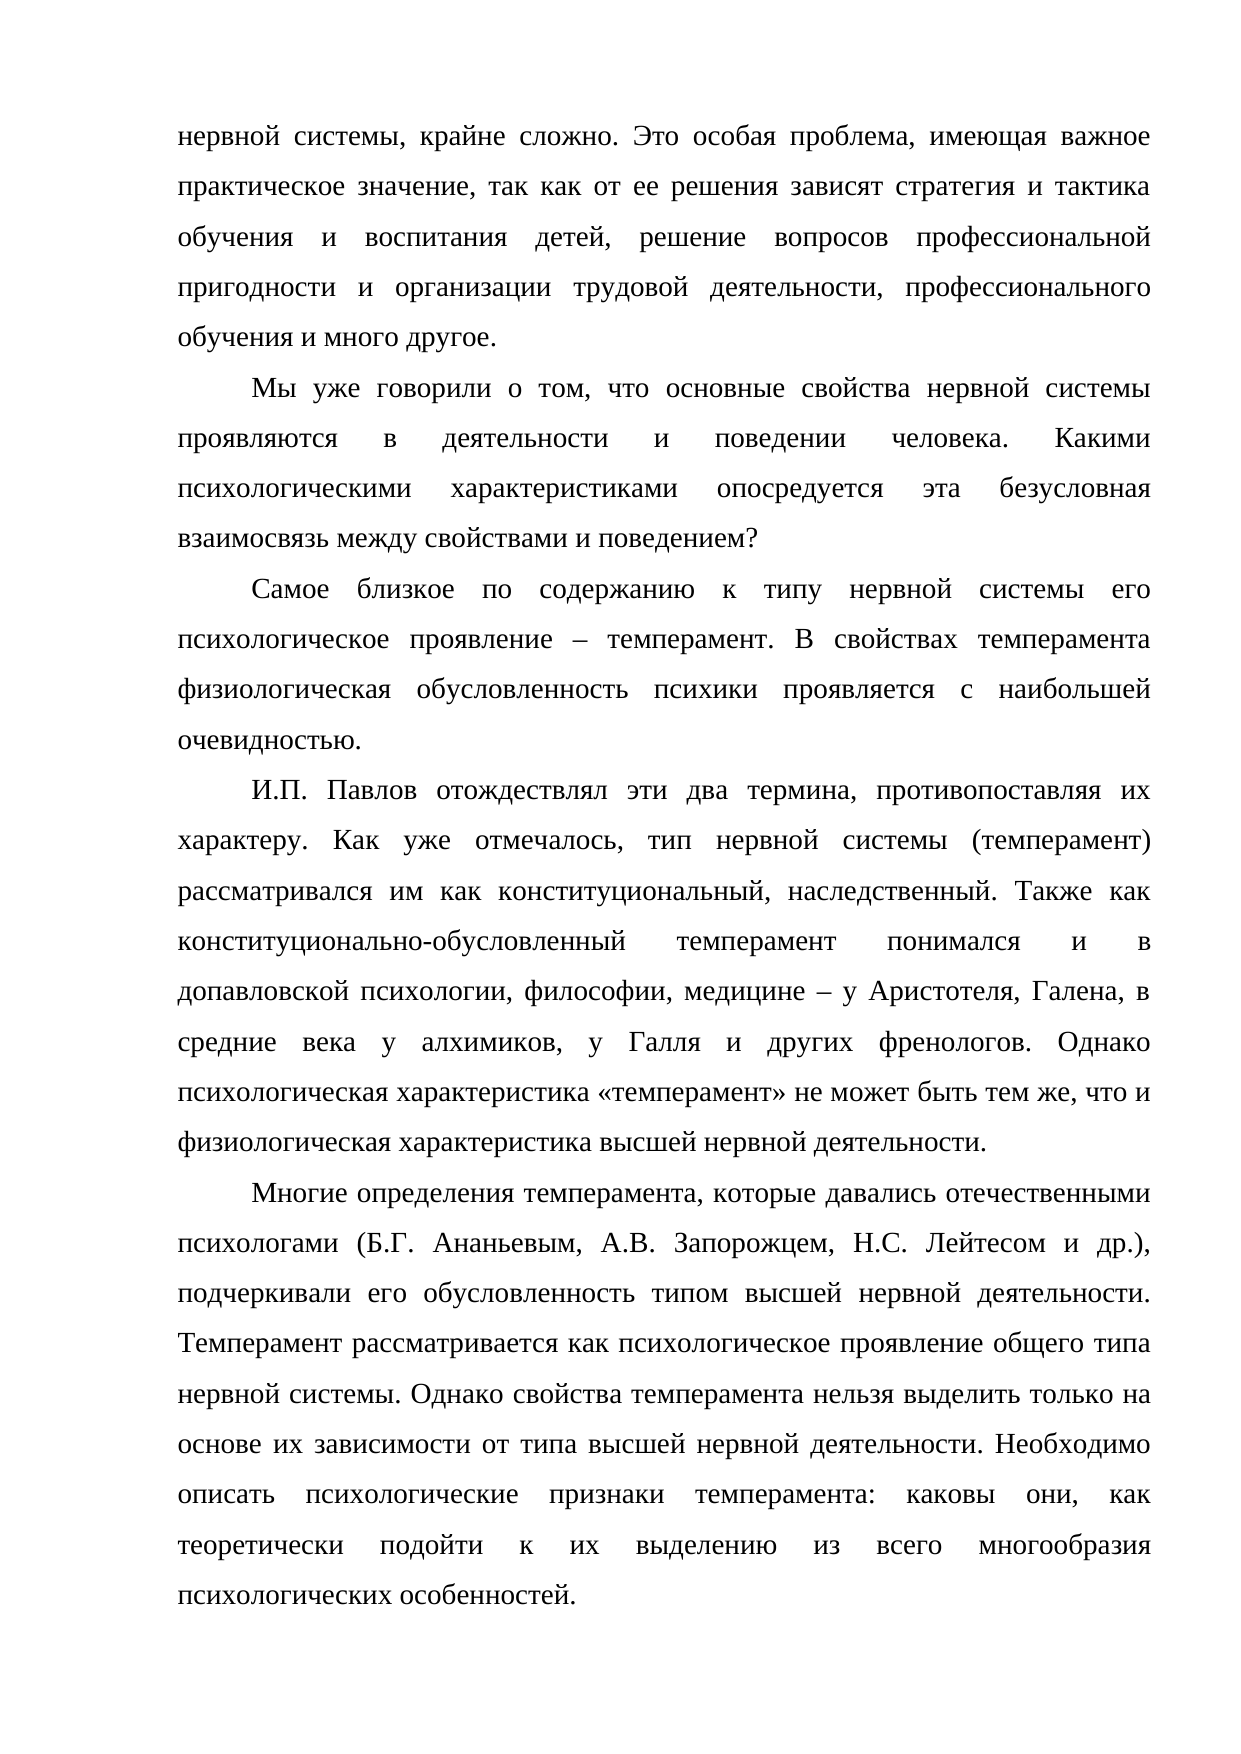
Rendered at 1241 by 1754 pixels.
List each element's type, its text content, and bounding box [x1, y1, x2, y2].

text Многие определения темперамента, которые давались отечественными психологами (Б.Г. Ананьевым, А.В. Запорожцем, Н.С. Лейтесом и др.), подчеркивали его обусловленность типом высшей нервной деятельности. Темперамент рассматривается как психологическое проявление общего типа нервной системы. Однако свойства темперамента нельзя выделить только на основе их зависимости от типа высшей нервной деятельности. Необходимо описать психологические признаки темперамента: каковы они, как теоретически подойти к их выделению из всего многообразия психологических особенностей. [177, 1175, 1152, 1611]
text Самое близкое по содержанию к типу нервной системы его психологическое проявление – темперамент. В свойствах темперамента физиологическая обусловленность психики проявляется с наибольшей очевидностью. [177, 571, 1152, 755]
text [177, 118, 1152, 353]
text Мы уже говорили о том, что основные свойства нервной системы проявляются в деятельности и поведении человека. Какими психологическими характеристиками опосредуется эта безусловная взаимосвязь между свойствами и поведением? [177, 370, 1152, 554]
text И.П. Павлов отождествлял эти два термина, противопоставляя их характеру. Как уже отмечалось, тип нервной системы (темперамент) рассматривался им как конституциональный, наследственный. Также как конституционально-обусловленный темперамент понимался и в допавловской психологии, философии, медицине – у Аристотеля, Галена, в средние века у алхимиков, у Галля и других френологов. Однако психологическая характеристика «темперамент» не может быть тем же, что и физиологическая характеристика высшей нервной деятельности. [177, 772, 1152, 1158]
